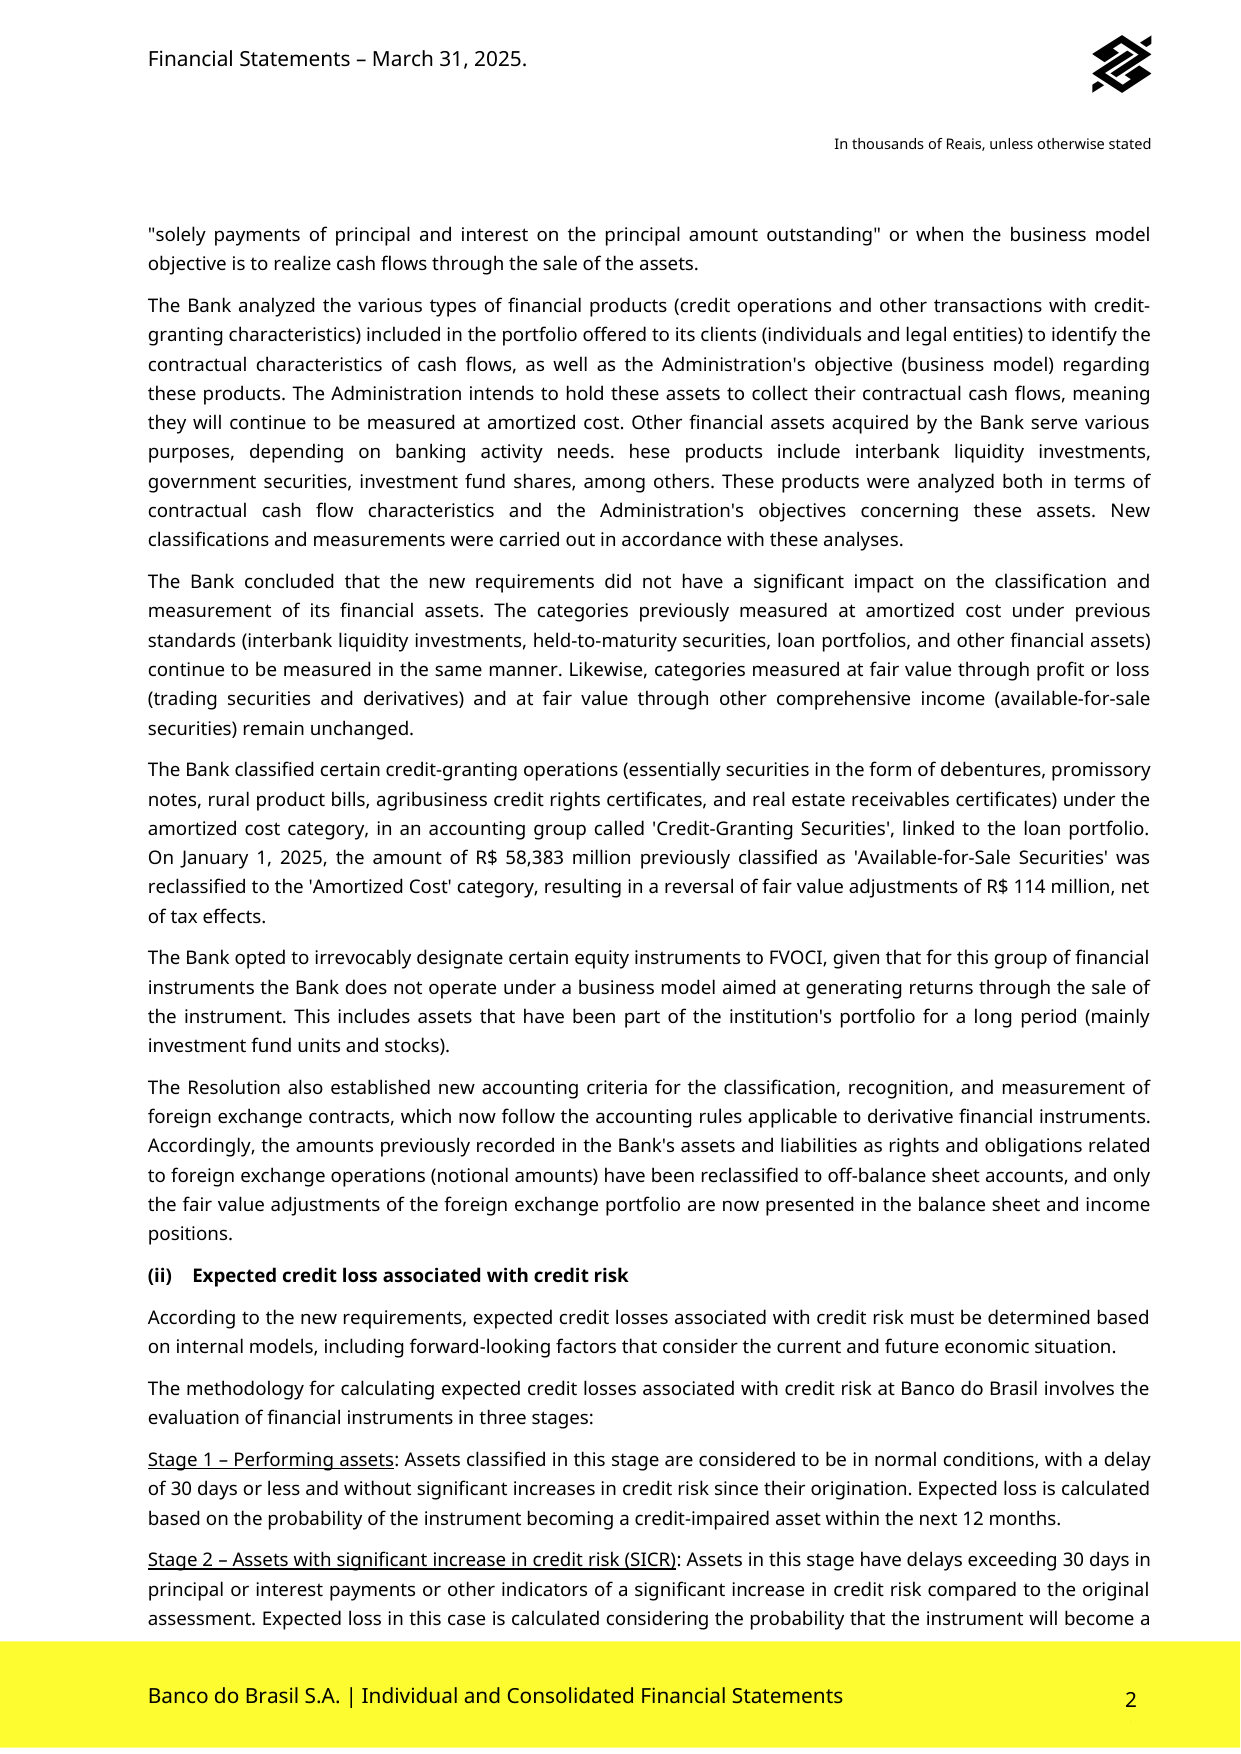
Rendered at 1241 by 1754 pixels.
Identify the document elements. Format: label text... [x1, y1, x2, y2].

list Expected credit loss associated with credit risk [148, 1262, 1152, 1288]
text According to the new requirements, expected credit losses associated with credit risk must be determined based on internal models, including forward-looking factors that consider the current and future economic situation. [148, 1304, 1152, 1359]
picture [1092, 35, 1152, 93]
text The Resolution also established new accounting criteria for the classification, recognition, and measurement of foreign exchange contracts, which now follow the accounting rules applicable to derivative financial instruments. Accordingly, the amounts previously recorded in the Bank's assets and liabilities as rights and obligations related to foreign exchange operations (notional amounts) have been reclassified to off-balance sheet accounts, and only the fair value adjustments of the foreign exchange portfolio are now presented in the balance sheet and income positions. [148, 1074, 1152, 1246]
text The Bank analyzed the various types of financial products (credit operations and other transactions with credit-granting characteristics) included in the portfolio offered to its clients (individuals and legal entities) to identify the contractual characteristics of cash flows, as well as the Administration's objective (business model) regarding these products. The Administration intends to hold these assets to collect their contractual cash flows, meaning they will continue to be measured at amortized cost. Other financial assets acquired by the Bank serve various purposes, depending on banking activity needs. hese products include interbank liquidity investments, government securities, investment fund shares, among others. These products were analyzed both in terms of contractual cash flow characteristics and the Administration's objectives concerning these assets. New classifications and measurements were carried out in accordance with these analyses. [148, 292, 1152, 552]
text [148, 1547, 1152, 1631]
text The Bank classified certain credit-granting operations (essentially securities in the form of debentures, promissory notes, rural product bills, agribusiness credit rights certificates, and real estate receivables certificates) under the amortized cost category, in an accounting group called 'Credit-Granting Securities', linked to the loan portfolio. On January 1, 2025, the amount of R$ 58,383 million previously classified as 'Available-for-Sale Securities' was reclassified to the 'Amortized Cost' category, resulting in a reversal of fair value adjustments of R$ 114 million, net of tax effects. [148, 757, 1152, 928]
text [148, 221, 1152, 276]
text Stage 1 – Performing assets: Assets classified in this stage are considered to be in normal conditions, with a delay of 30 days or less and without significant increases in credit risk since their origination. Expected loss is calculated based on the probability of the instrument becoming a credit-impaired asset within the next 12 months. [148, 1446, 1152, 1530]
text The methodology for calculating expected credit losses associated with credit risk at Banco do Brasil involves the evaluation of financial instruments in three stages: [148, 1375, 1152, 1430]
text The Bank concluded that the new requirements did not have a significant impact on the classification and measurement of its financial assets. The categories previously measured at amortized cost under previous standards (interbank liquidity investments, held-to-maturity securities, loan portfolios, and other financial assets) continue to be measured in the same manner. Likewise, categories measured at fair value through profit or loss (trading securities and derivatives) and at fair value through other comprehensive income (available-for-sale securities) remain unchanged. [148, 568, 1152, 740]
text The Bank opted to irrevocably designate certain equity instruments to FVOCI, given that for this group of financial instruments the Bank does not operate under a business model aimed at generating returns through the sale of the instrument. This includes assets that have been part of the institution's portfolio for a long period (mainly investment fund units and stocks). [148, 945, 1152, 1058]
